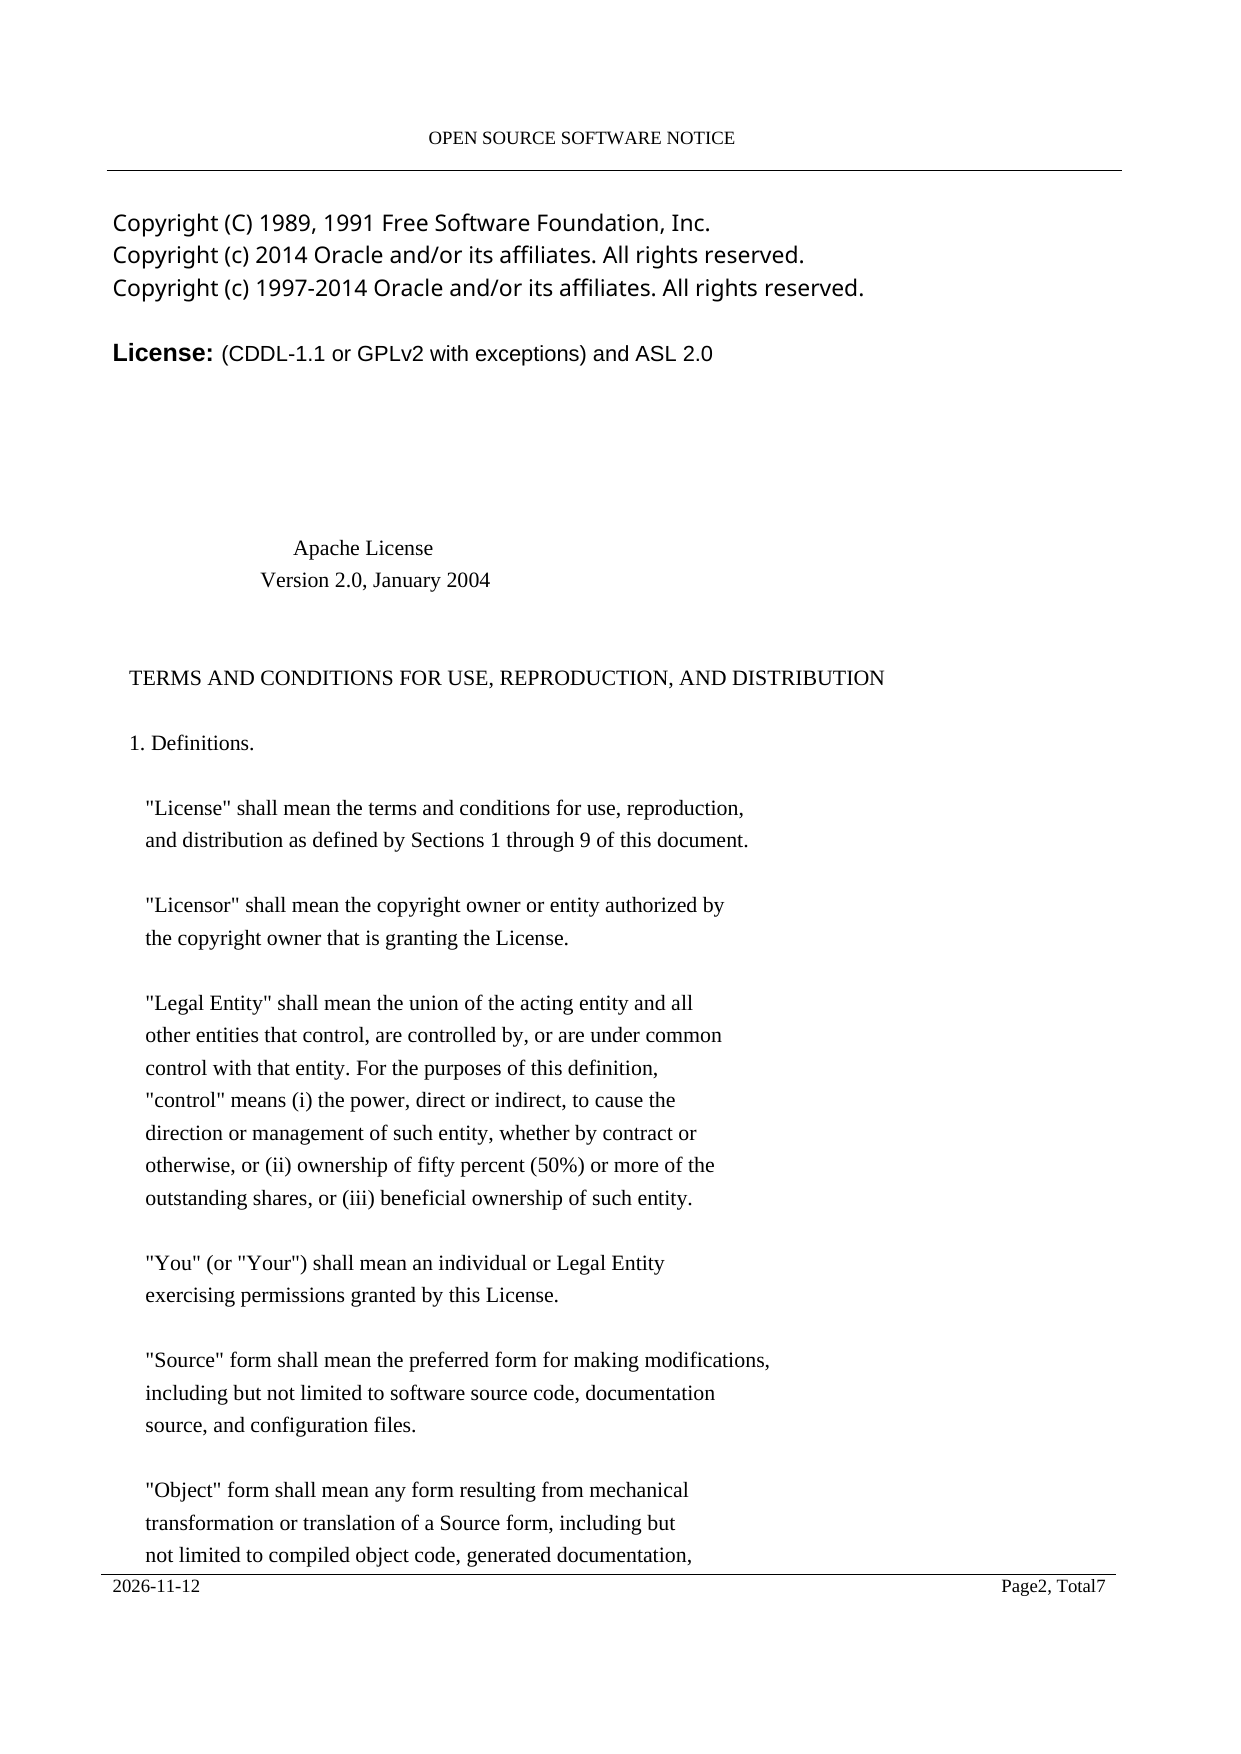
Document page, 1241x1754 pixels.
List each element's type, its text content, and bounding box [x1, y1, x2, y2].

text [112, 206, 1128, 336]
text License: (CDDL-1.1 or GPLv2 with exceptions) and ASL 2.0 [112, 336, 1128, 369]
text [112, 369, 1128, 1571]
